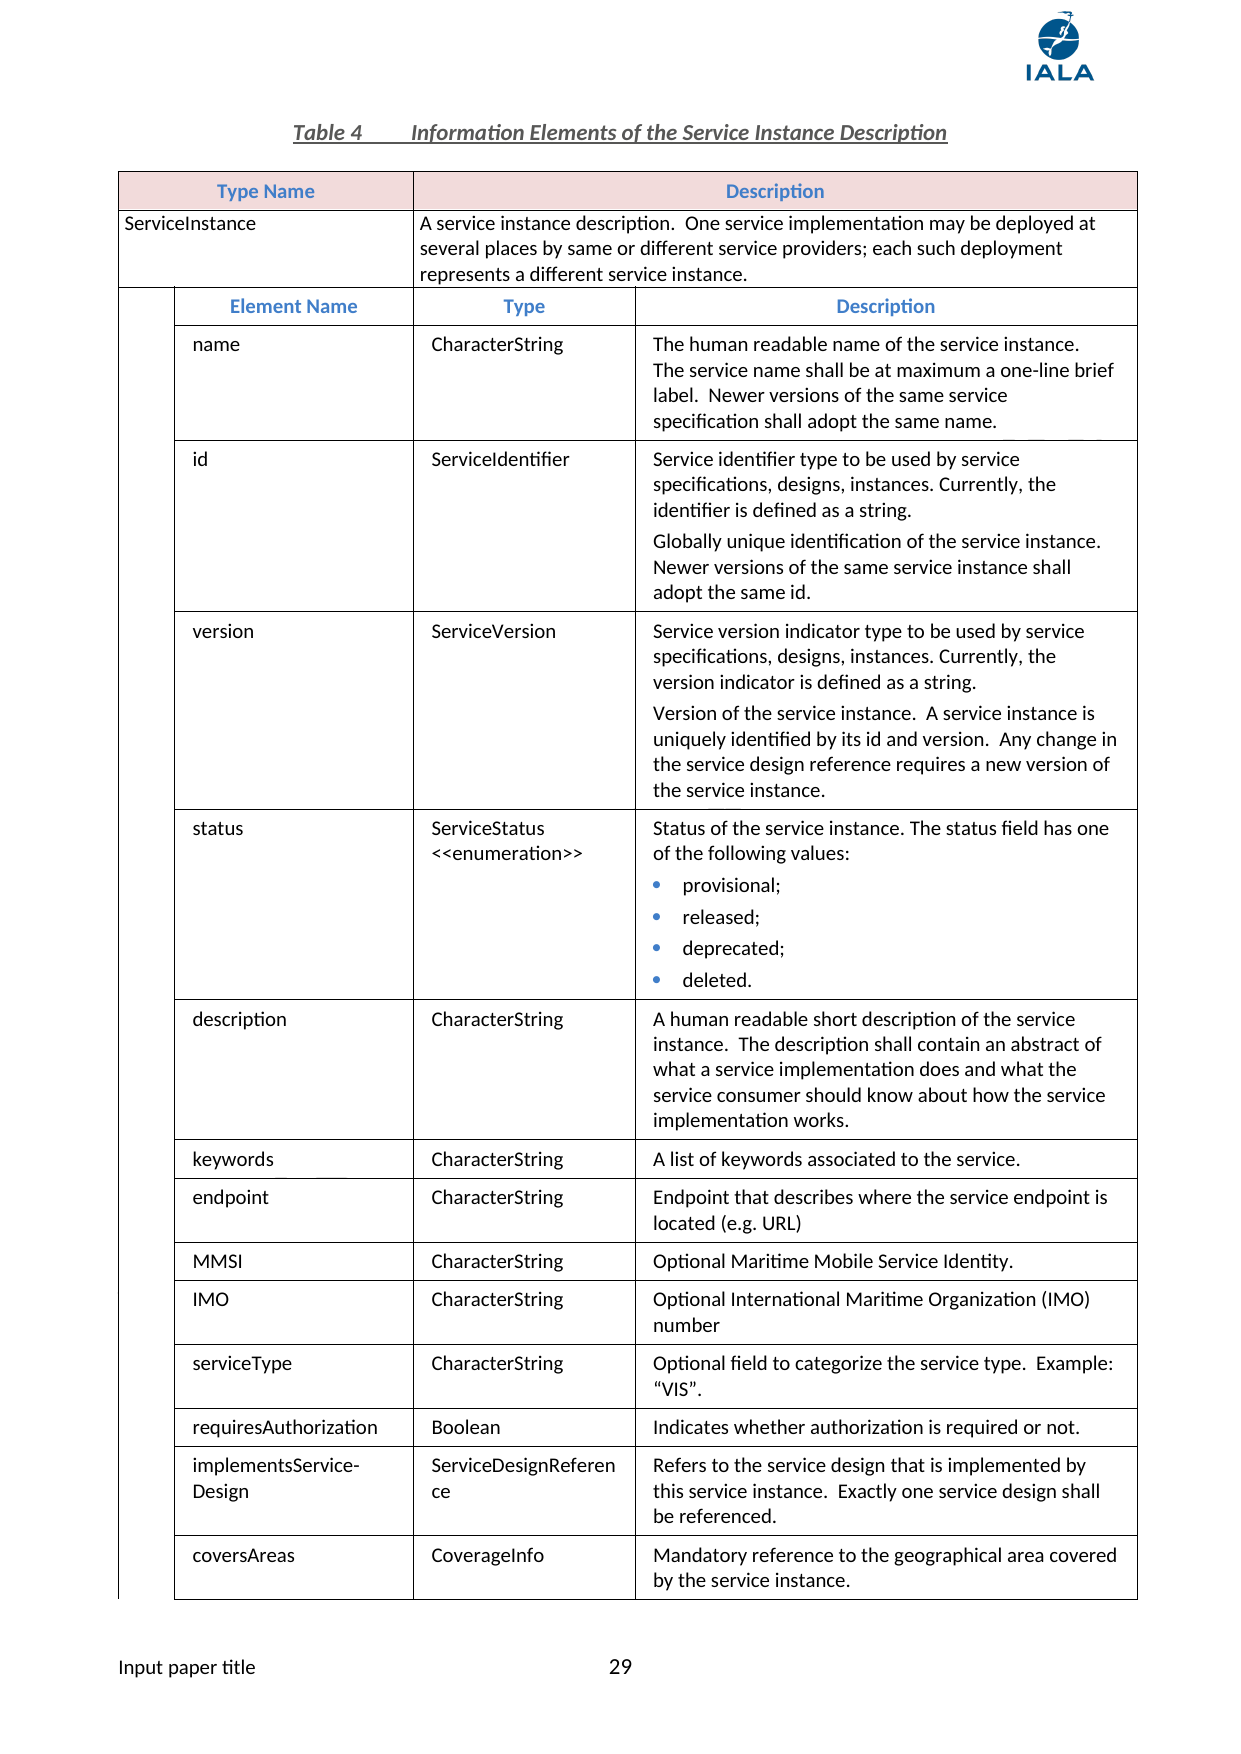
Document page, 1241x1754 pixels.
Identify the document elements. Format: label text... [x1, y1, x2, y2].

table_cell Optional field to categorize the service type. Example: “VIS”. [636, 1345, 1137, 1407]
table_header Description [414, 172, 1137, 209]
table_cell Optional International Maritime Organization (IMO) number [636, 1281, 1137, 1344]
table_cell ServiceInstance [119, 211, 413, 286]
table_cell CharacterString [414, 1179, 635, 1241]
table_cell Service identifier type to be used by service specifications, designs, instances. Currently, the identifier is defined as a string. Globally unique identification of the service instance. Newer versions of the same service instance shall adopt the same id. [636, 441, 1137, 611]
table_cell endpoint [175, 1179, 413, 1241]
table_cell CharacterString [414, 1140, 635, 1177]
table_cell CoverageInfo [414, 1536, 635, 1599]
table_cell Description [636, 288, 1137, 325]
table_cell coversAreas [175, 1536, 413, 1599]
table_cell requiresAuthorization [175, 1409, 413, 1446]
table_cell Service version indicator type to be used by service specifications, designs, instances. Currently, the version indicator is defined as a string. Version of the service instance. A service instance is uniquely identified by its id and version. Any change in the service design reference requires a new version of the service instance. [636, 612, 1137, 808]
table_cell Element Name [175, 288, 413, 325]
table_cell CharacterString [414, 326, 635, 439]
table_cell CharacterString [414, 1243, 635, 1280]
table_cell Boolean [414, 1409, 635, 1446]
table_cell implementsService-Design [175, 1447, 413, 1535]
text Information Elements of the Service Instance Description [118, 118, 1122, 146]
table_cell status [175, 810, 413, 999]
table_cell Type [414, 288, 635, 325]
table_cell Status of the service instance. The status field has one of the following values: provisional; released; deprecated; deleted. [636, 810, 1137, 999]
table_cell version [175, 612, 413, 808]
table_cell CharacterString [414, 1281, 635, 1344]
table_cell serviceType [175, 1345, 413, 1407]
table_cell Mandatory reference to the geographical area covered by the service instance. [636, 1536, 1137, 1599]
table_cell A service instance description. One service implementation may be deployed at several places by same or different service providers; each such deployment represents a different service instance. [414, 211, 1137, 286]
table_cell ServiceDesignReference [414, 1447, 635, 1535]
table_cell Refers to the service design that is implemented by this service instance. Exactly one service design shall be referenced. [636, 1447, 1137, 1535]
table_cell A human readable short description of the service instance. The description shall contain an abstract of what a service implementation does and what the service consumer should know about how the service implementation works. [636, 1000, 1137, 1139]
table_cell description [175, 1000, 413, 1139]
table_cell ServiceVersion [414, 612, 635, 808]
table_cell A list of keywords associated to the service. [636, 1140, 1137, 1177]
table_cell ServiceIdentifier [414, 441, 635, 611]
table_cell ServiceStatus <<enumeration>> [414, 810, 635, 999]
table_cell [119, 288, 174, 1599]
table_cell CharacterString [414, 1000, 635, 1139]
picture [1011, 3, 1106, 96]
table_cell name [175, 326, 413, 439]
table_cell The human readable name of the service instance. The service name shall be at maximum a one-line brief label. Newer versions of the same service specification shall adopt the same name. [636, 326, 1137, 439]
table_cell id [175, 441, 413, 611]
table_cell Optional Maritime Mobile Service Identity. [636, 1243, 1137, 1280]
table_cell MMSI [175, 1243, 413, 1280]
table_header Type Name [119, 172, 413, 209]
table_cell keywords [175, 1140, 413, 1177]
table_cell Indicates whether authorization is required or not. [636, 1409, 1137, 1446]
table_cell IMO [175, 1281, 413, 1344]
table_cell CharacterString [414, 1345, 635, 1407]
table_cell Endpoint that describes where the service endpoint is located (e.g. URL) [636, 1179, 1137, 1241]
